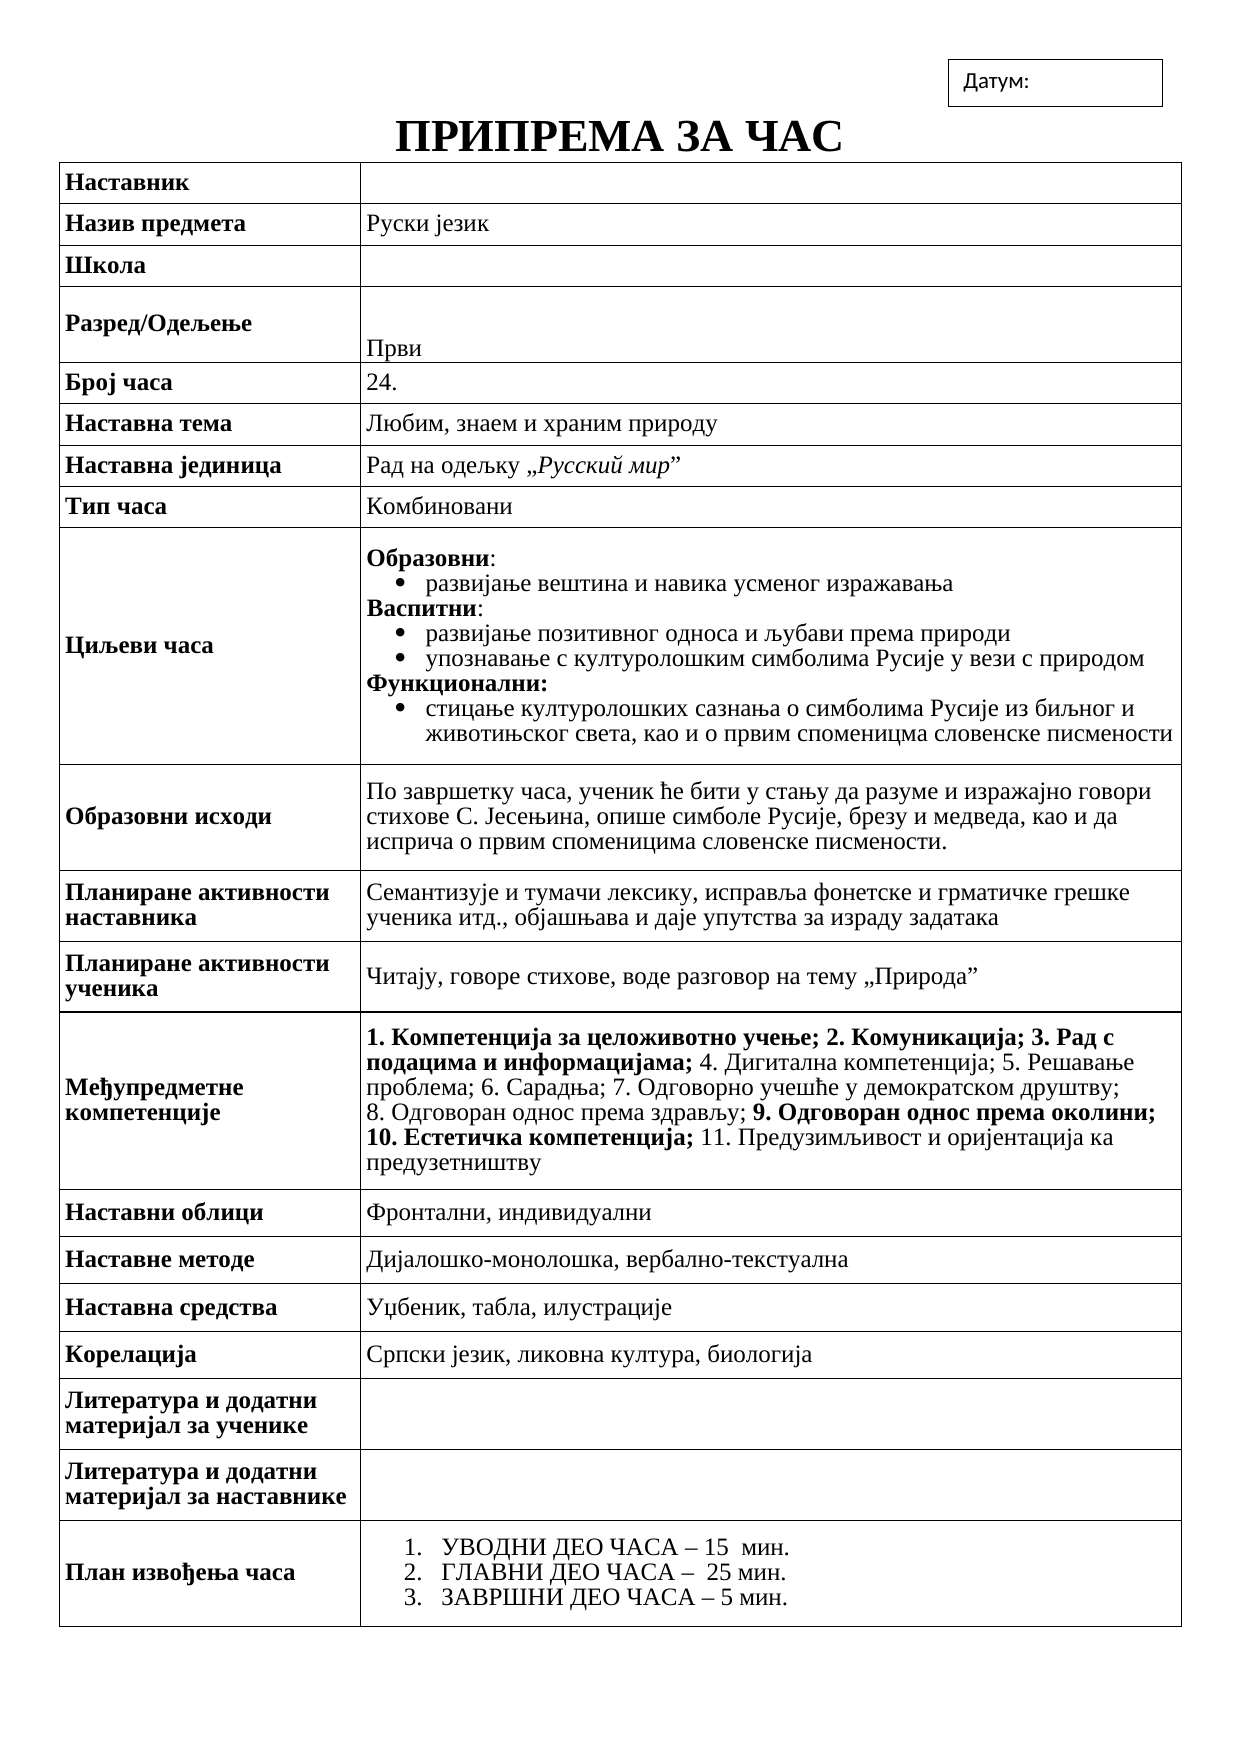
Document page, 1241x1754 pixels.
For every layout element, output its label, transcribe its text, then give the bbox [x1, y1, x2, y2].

table_cell 24. [361, 363, 1181, 403]
table_cell Циљеви часа [60, 528, 360, 763]
table_cell Корелација [60, 1332, 360, 1378]
table_cell 1. Компетенција за целоживотно учење; 2. Комуникација; 3. Рад с подацима и информацијама; 4. Дигитална компетенција; 5. Решавање проблема; 6. Сарадња; 7. Одговорно учешће у демократском друштву; 8. Одговоран однос према здрављу; 9. Одговоран однос према околини; 10. Естетичка компетенција; 11. Предузимљивост и оријентација ка предузетништву [361, 1013, 1181, 1189]
table_cell Наставна јединица [60, 446, 360, 486]
table_cell Читају, говоре стихове, воде разговор на тему „Природа” [361, 942, 1181, 1011]
table_cell Тип часа [60, 487, 360, 527]
table_cell Руски језик [361, 204, 1181, 244]
table_cell Литература и додатни материјал за ученике [60, 1379, 360, 1449]
table_header [361, 163, 1181, 203]
table_cell Любим, знаем и храним природу [361, 404, 1181, 444]
table_cell Назив предмета [60, 204, 360, 244]
table_cell [361, 1379, 1181, 1449]
table_cell Разред/Одељење [60, 287, 360, 362]
table_cell Број часа [60, 363, 360, 403]
table_cell Међупредметне компетенције [60, 1013, 360, 1189]
table_cell Образовни исходи [60, 765, 360, 870]
table_cell Планиране активности наставника [60, 871, 360, 941]
table_header Наставник [60, 163, 360, 203]
table_cell По завршетку часа, ученик ће бити у стању да разуме и изражајно говори стихове С. Јесењина, опише симболе Русије, брезу и медведа, као и да исприча о првим споменицима словенске писмености. [361, 765, 1181, 870]
table_cell План извођења часа [60, 1521, 360, 1626]
table_cell Образовни: развијање вештина и навика усменог изражавања Васпитни: развијање позитивног односа и љубави према природи упознавање с културолошким симболима Русије у вези с природом Функционални: стицање културолошких сазнања о симболима Русије из биљног и животињског света, као и о првим споменицма словенске писмености [361, 528, 1181, 763]
table_cell Дијалошко-монолошка, вербално-текстуална [361, 1237, 1181, 1283]
table_cell Наставна тема [60, 404, 360, 444]
table_cell Планиране активности ученика [60, 942, 360, 1011]
text ПРИПРЕМА ЗА ЧАС [59, 109, 1181, 162]
table_cell Уџбеник, табла, илустрације [361, 1284, 1181, 1331]
table_cell Рад на одељку „Русский мир” [361, 446, 1181, 486]
table_cell [361, 1450, 1181, 1519]
table_cell Српски језик, ликовна култура, биологија [361, 1332, 1181, 1378]
table_cell Наставни облици [60, 1190, 360, 1236]
table_cell Наставна средства [60, 1284, 360, 1331]
table_cell Семантизује и тумачи лексику, исправља фонетске и грматичке грешке ученика итд., објашњава и даје упутства за израду задатака [361, 871, 1181, 941]
table_cell [361, 246, 1181, 286]
table_cell Литература и додатни материјал за наставнике [60, 1450, 360, 1519]
table_cell Школа [60, 246, 360, 286]
table_cell Комбиновани [361, 487, 1181, 527]
table_cell УВОДНИ ДЕО ЧАСА – 15 мин. ГЛАВНИ ДЕО ЧАСА – 25 мин. ЗАВРШНИ ДЕО ЧАСА – 5 мин. [361, 1521, 1181, 1626]
table_cell Први [361, 287, 1181, 362]
table_cell Наставне методе [60, 1237, 360, 1283]
table_cell Фронтални, индивидуални [361, 1190, 1181, 1236]
